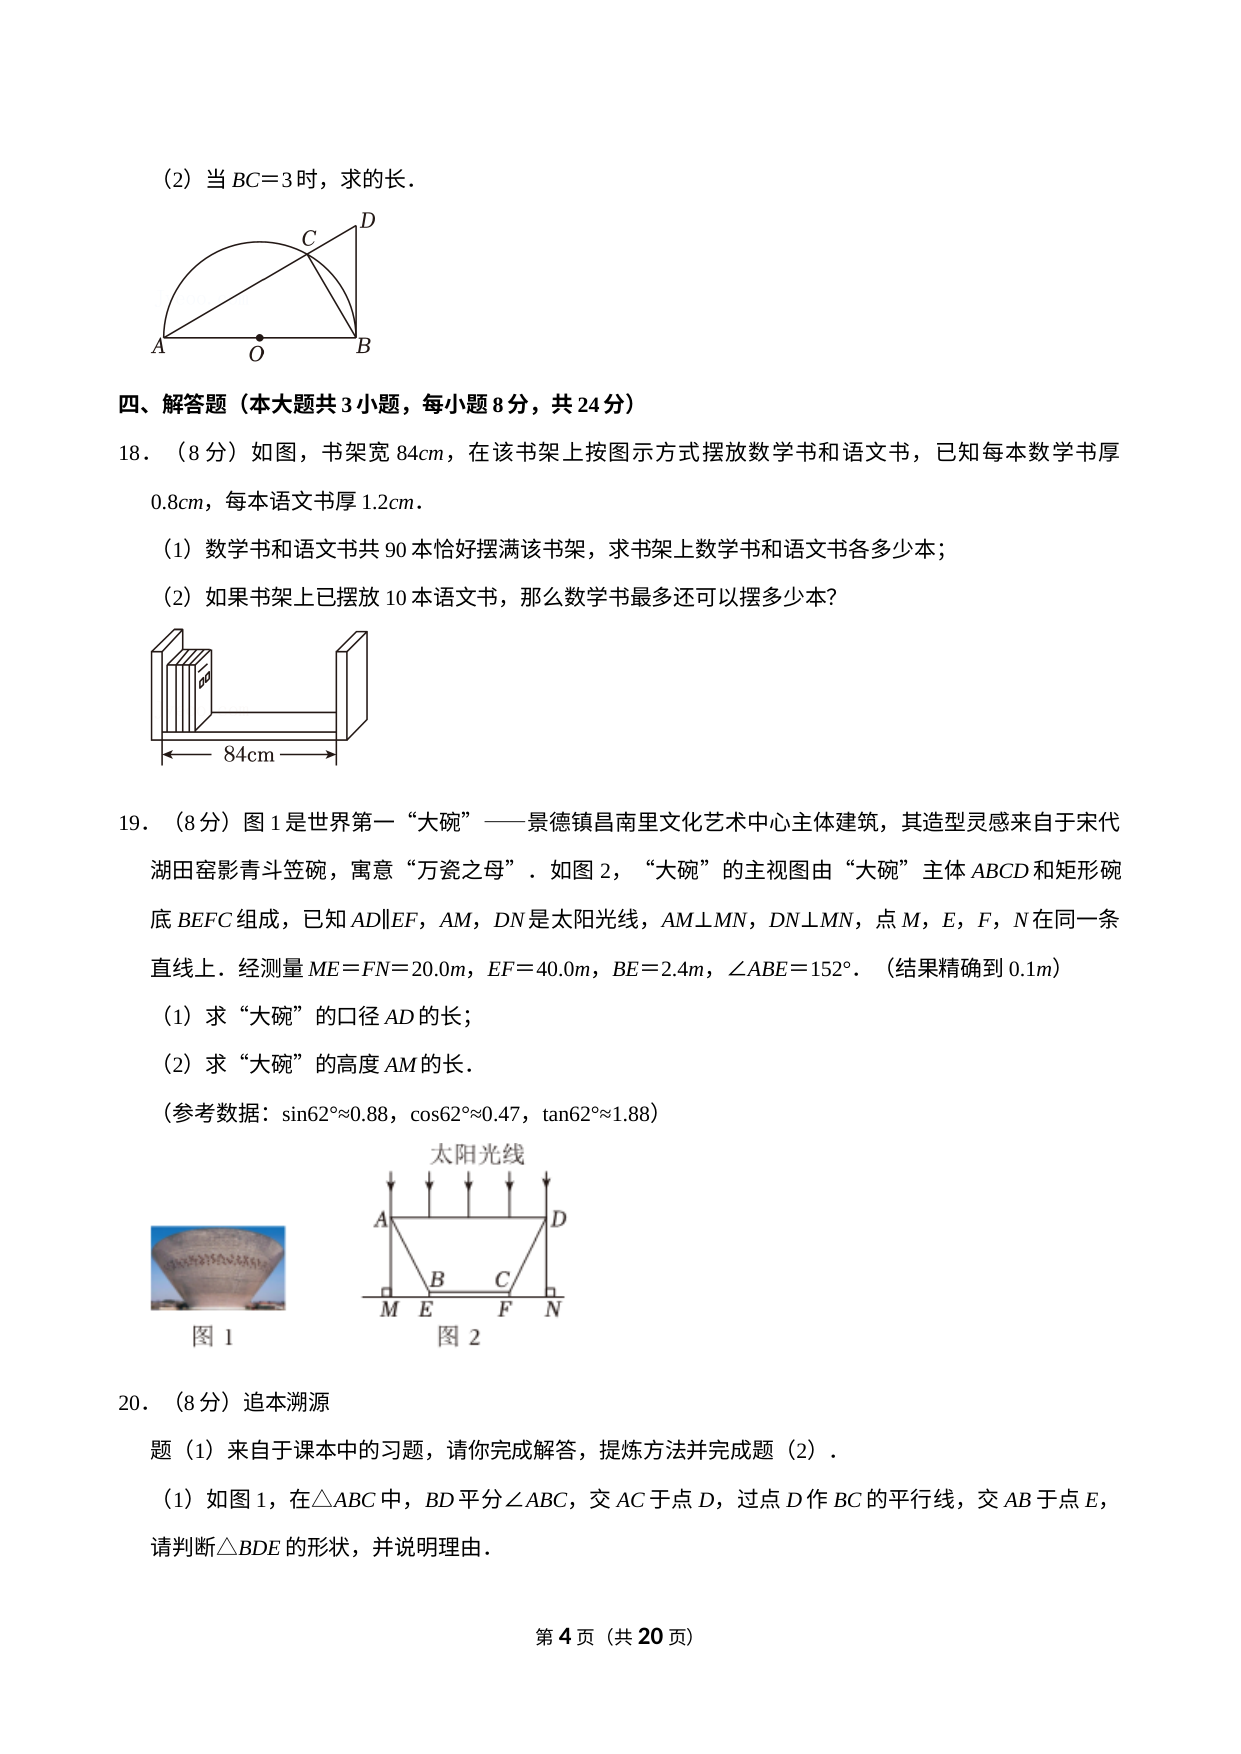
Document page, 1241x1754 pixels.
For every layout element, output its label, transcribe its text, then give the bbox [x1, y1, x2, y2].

text 题（1）来自于课本中的习题，请你完成解答，提炼方法并完成题（2）． [151, 1433, 1122, 1465]
text （1）如图1，在△ABC中，BD平分∠ABC，交AC于点D，过点D作BC的平行线，交AB于点E，请判断△BDE的形状，并说明理由． [151, 1481, 1122, 1562]
text 18．（8分）如图，书架宽84cm，在该书架上按图示方式摆放数学书和语文书，已知每本数学书厚0.8cm，每本语文书厚1.2cm． [118, 434, 1122, 516]
text （2）如果书架上已摆放10本语文书，那么数学书最多还可以摆多少本？ [151, 580, 1122, 612]
text 四、解答题（本大题共3小题，每小题8分，共24分） [118, 386, 1122, 419]
text （1）求“大碗”的口径AD的长； [151, 999, 1122, 1031]
text 20．（8分）追本溯源 [118, 1384, 1122, 1417]
text 19．（8分）图1是世界第一“大碗”——景德镇昌南里文化艺术中心主体建筑，其造型灵感来自于宋代湖田窑影青斗笠碗，寓意“万瓷之母”．如图2，“大碗”的主视图由“大碗”主体ABCD和矩形碗底BEFC组成，已知AD∥EF，AM，DN是太阳光线，AM⊥MN，DN⊥MN，点M，E，F，N在同一条直线上．经测量ME＝FN＝20.0m，EF＝40.0m，BE＝2.4m，∠ABE＝152°．（结果精确到0.1m） [118, 804, 1122, 983]
text （2）求“大碗”的高度AM的长． [151, 1047, 1122, 1079]
text （2）当BC＝3时，求的长． [151, 162, 1122, 194]
text （1）数学书和语文书共90本恰好摆满该书架，求书架上数学书和语文书各多少本； [151, 532, 1122, 564]
text （参考数据：sin62°≈0.88，cos62°≈0.47，tan62°≈1.88） [151, 1095, 1122, 1128]
